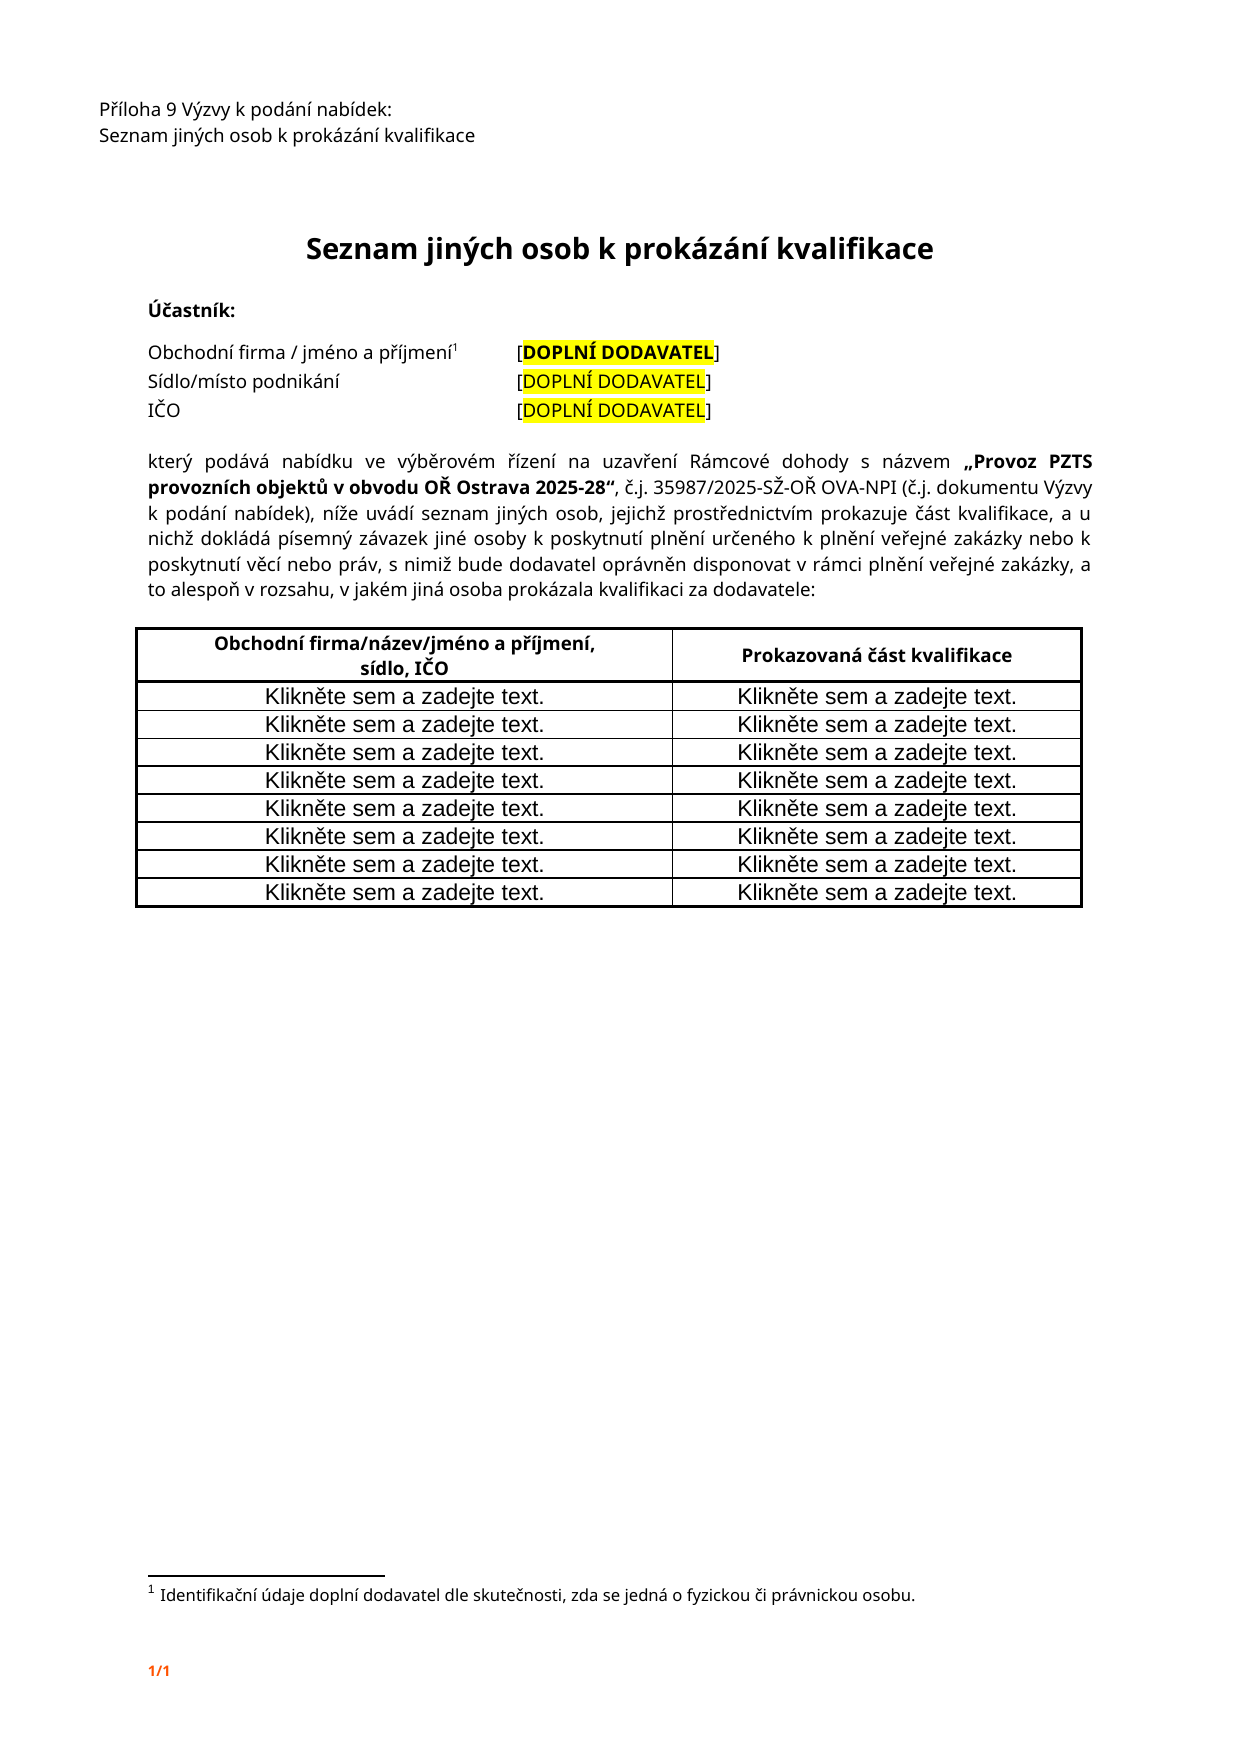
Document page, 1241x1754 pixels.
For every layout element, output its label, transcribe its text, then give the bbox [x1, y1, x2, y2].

text IČO [148, 394, 1093, 423]
table_header Prokazovaná část kvalifikace [673, 630, 1080, 680]
text Sídlo/místo podnikání [DOPLNÍ DODAVATEL] [148, 365, 1093, 394]
title Seznam jiných osob k prokázání kvalifikace [148, 228, 1093, 268]
text který podává nabídku ve výběrovém řízení na uzavření Rámcové dohody s názvem „Provoz PZTS provozních objektů v obvodu OŘ Ostrava 2025-28“, č.j. 35987/2025-SŽ-OŘ OVA-NPI (č.j. dokumentu Výzvy k podání nabídek), níže uvádí seznam jiných osob, jejichž prostřednictvím prokazuje část kvalifikace, a u nichž dokládá písemný závazek jiné osoby k poskytnutí plnění určeného k plnění veřejné zakázky nebo k poskytnutí věcí nebo práv, s nimiž bude dodavatel oprávněn disponovat v rámci plnění veřejné zakázky, a to alespoň v rozsahu, v jakém jiná osoba prokázala kvalifikaci za dodavatele: [148, 449, 1093, 602]
text Účastník: [148, 293, 1093, 324]
table_header Obchodní firma/název/jméno a příjmení, sídlo, IČO [138, 630, 672, 680]
text Obchodní firma / jméno a příjmení [148, 336, 1093, 365]
